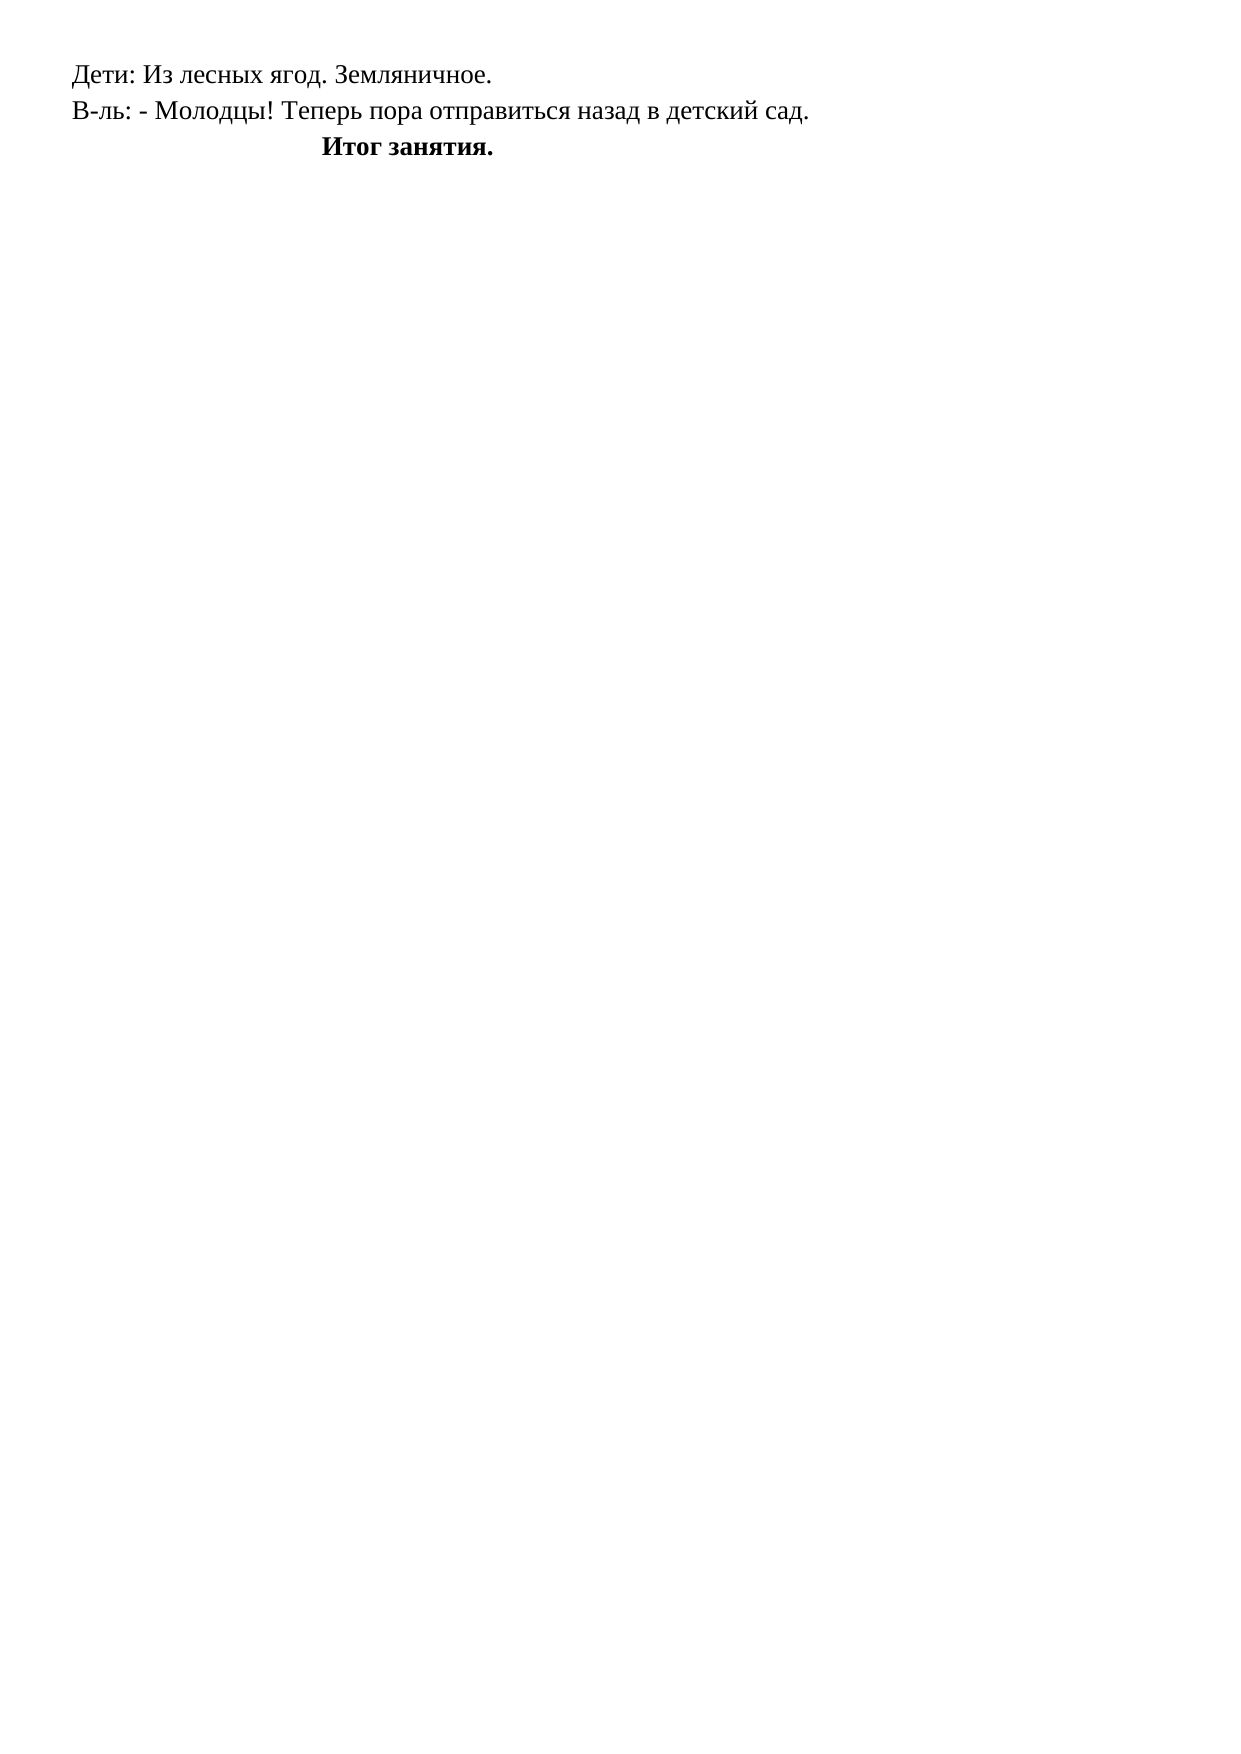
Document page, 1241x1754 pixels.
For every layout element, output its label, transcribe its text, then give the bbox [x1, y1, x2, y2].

text В-ль: - Молодцы! Теперь пора отправиться назад в детский сад. [72, 94, 1167, 125]
text Итог занятия. [322, 130, 1167, 161]
text Дети: Из лесных ягод. Земляничное. [72, 58, 1167, 89]
